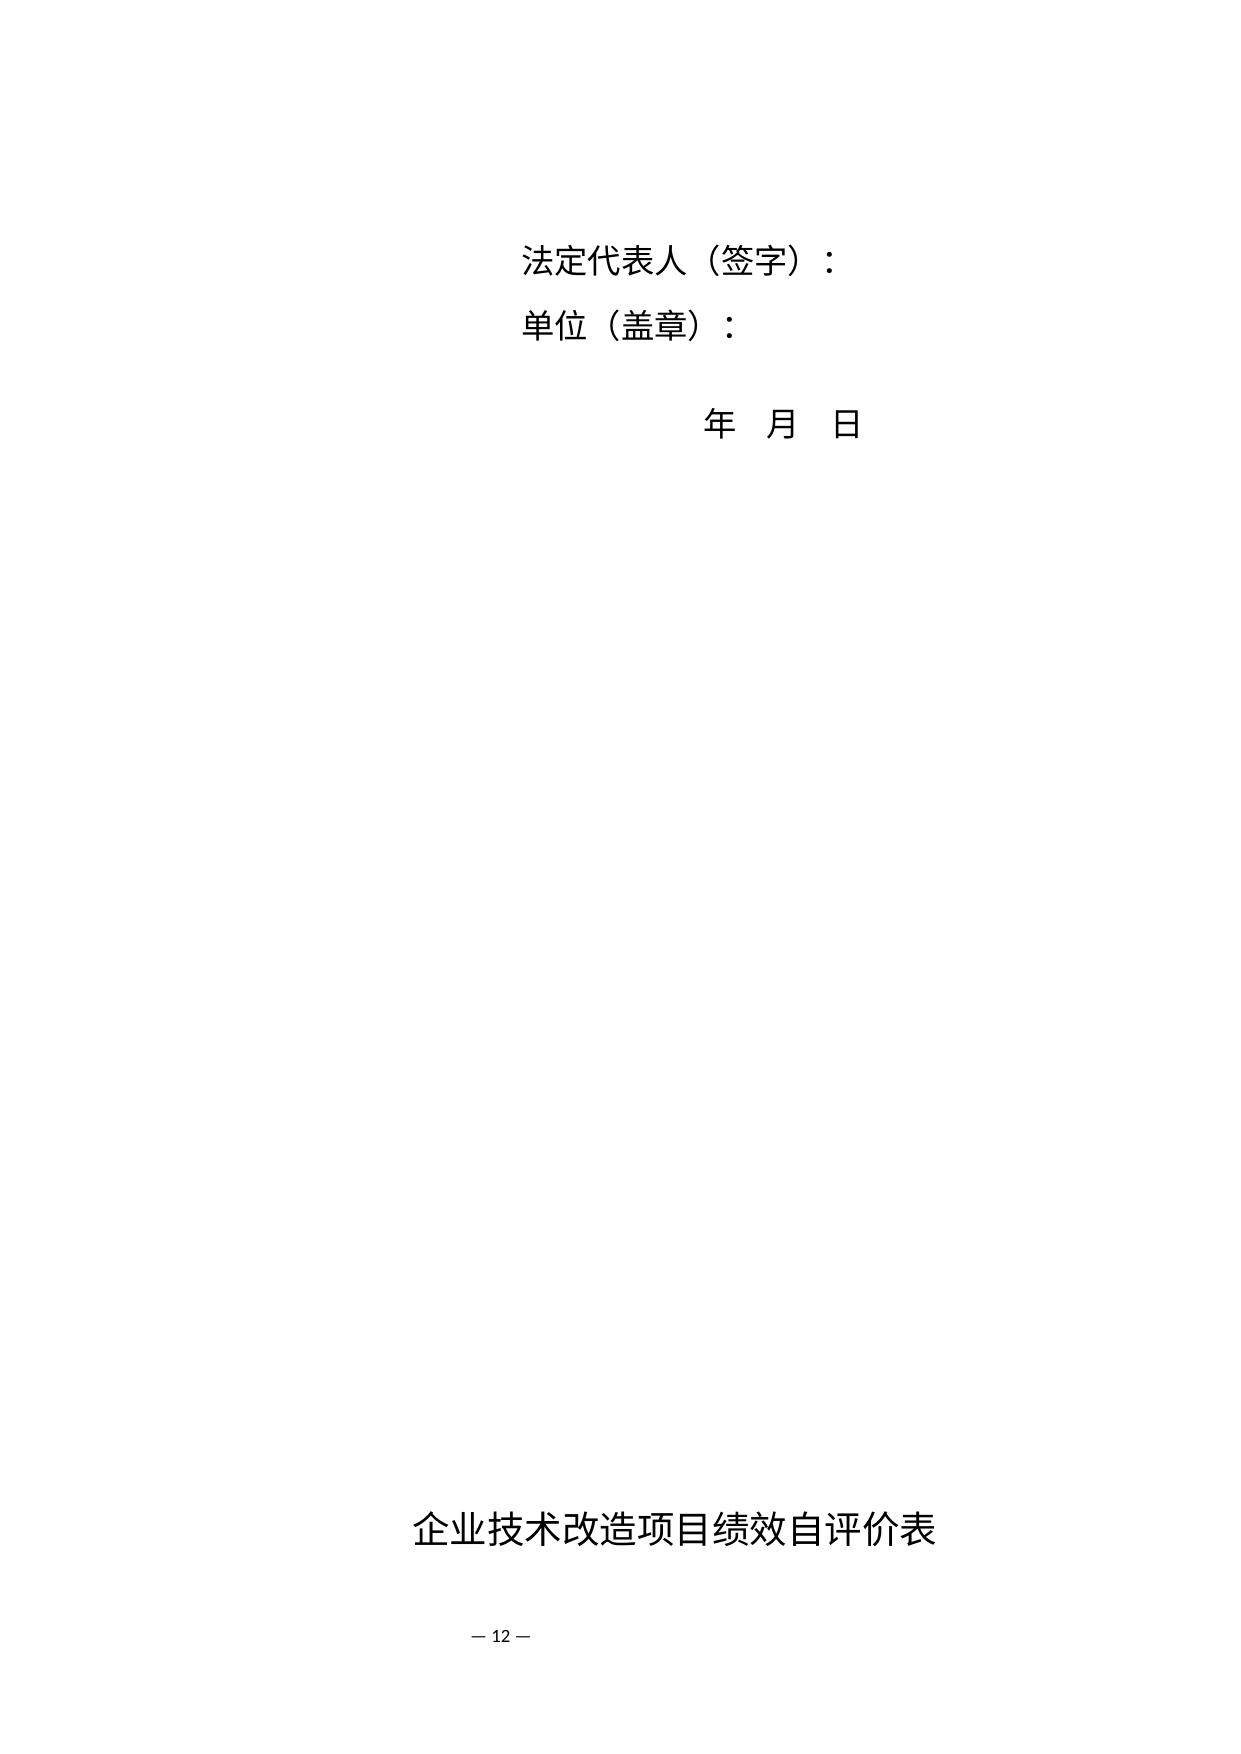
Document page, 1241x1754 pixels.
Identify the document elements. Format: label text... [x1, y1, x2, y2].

text 法定代表人（签字）： [187, 227, 1053, 292]
text 年 月 日 [187, 389, 1053, 454]
table_header 企业技术改造项目绩效自评价表 [186, 520, 1162, 1559]
text 单位（盖章）： [187, 292, 1053, 357]
